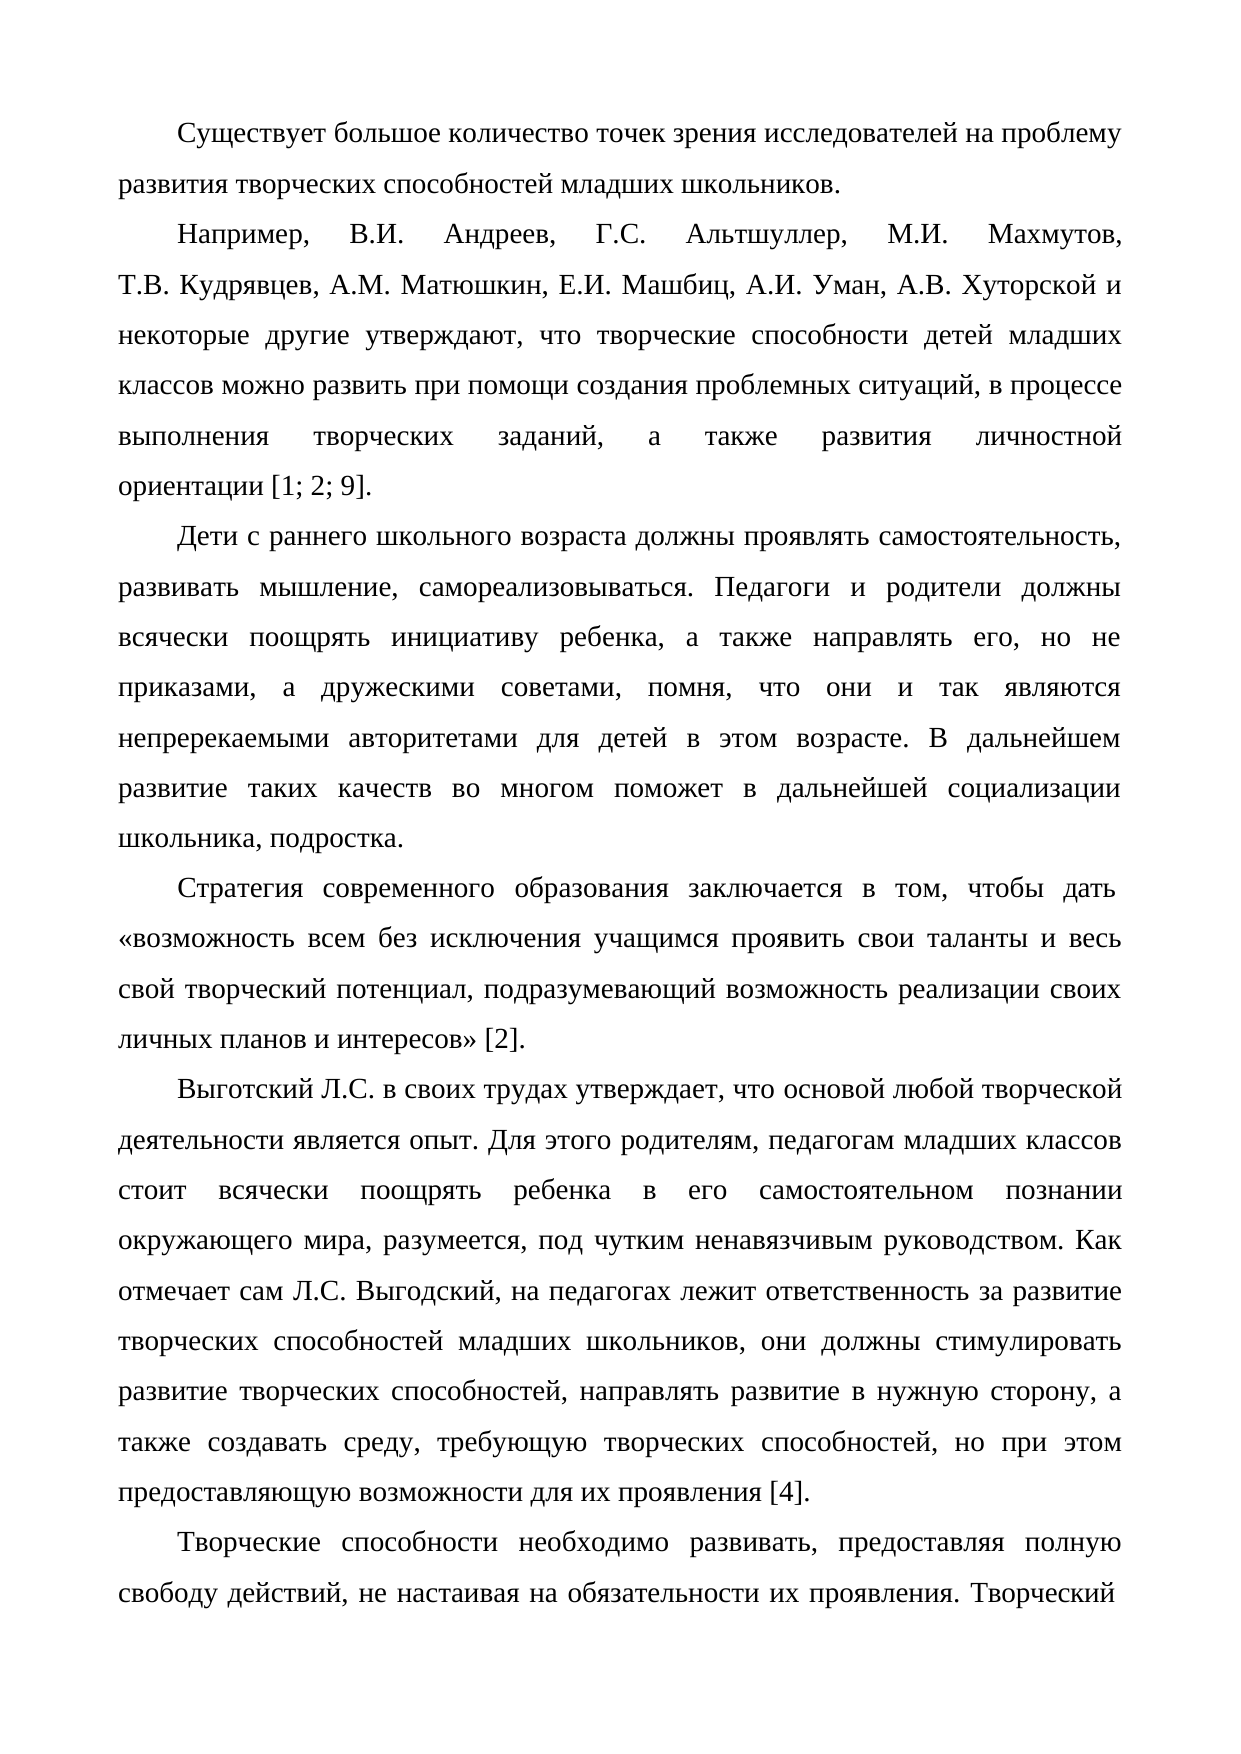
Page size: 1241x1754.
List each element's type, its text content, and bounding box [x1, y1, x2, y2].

text Дети с раннего школьного возраста должны проявлять самостоятельность, развивать мышление, самореализовываться. Педагоги и родители должны всячески поощрять инициативу ребенка, а также направлять его, но не приказами, а дружескими советами, помня, что они и так являются непререкаемыми авторитетами для детей в этом возрасте. В дальнейшем развитие таких качеств во многом поможет в дальнейшей социализации школьника, подростка. [118, 518, 1122, 854]
text «возможность всем без исключения учащимся проявить свои таланты и весь свой творческий потенциал, подразумевающий возможность реализации своих личных планов и интересов» [2]. [118, 920, 1122, 1054]
text Например, В.И. Андреев, Г.С. Альтшуллер, М.И. Махмутов, Т.В. Кудрявцев, А.М. Матюшкин, Е.И. Машбиц, А.И. Уман, А.В. Хуторской и некоторые другие утверждают, что творческие способности детей младших классов можно развить при помощи создания проблемных ситуаций, в процессе выполнения творческих заданий, а также развития личностной ориентации [1; 2; 9]. [118, 217, 1122, 502]
text Существует большое количество точек зрения исследователей на проблему развития творческих способностей младших школьников. [118, 115, 1122, 199]
text Выготский Л.С. в своих трудах утверждает, что основой любой творческой деятельности является опыт. Для этого родителям, педагогам младших классов стоит всячески поощрять ребенка в его самостоятельном познании окружающего мира, разумеется, под чутким ненавязчивым руководством. Как отмечает сам Л.С. Выгодский, на педагогах лежит ответственность за развитие творческих способностей младших школьников, они должны стимулировать развитие творческих способностей, направлять развитие в нужную сторону, а также создавать среду, требующую творческих способностей, но при этом предоставляющую возможности для их проявления [4]. [118, 1071, 1123, 1507]
text Стратегия современного образования заключается в том, чтобы дать [177, 871, 1137, 904]
text Творческие способности необходимо развивать, предоставляя полную свободу действий, не настаивая на обязательности их проявления. Творческий [118, 1524, 1122, 1608]
